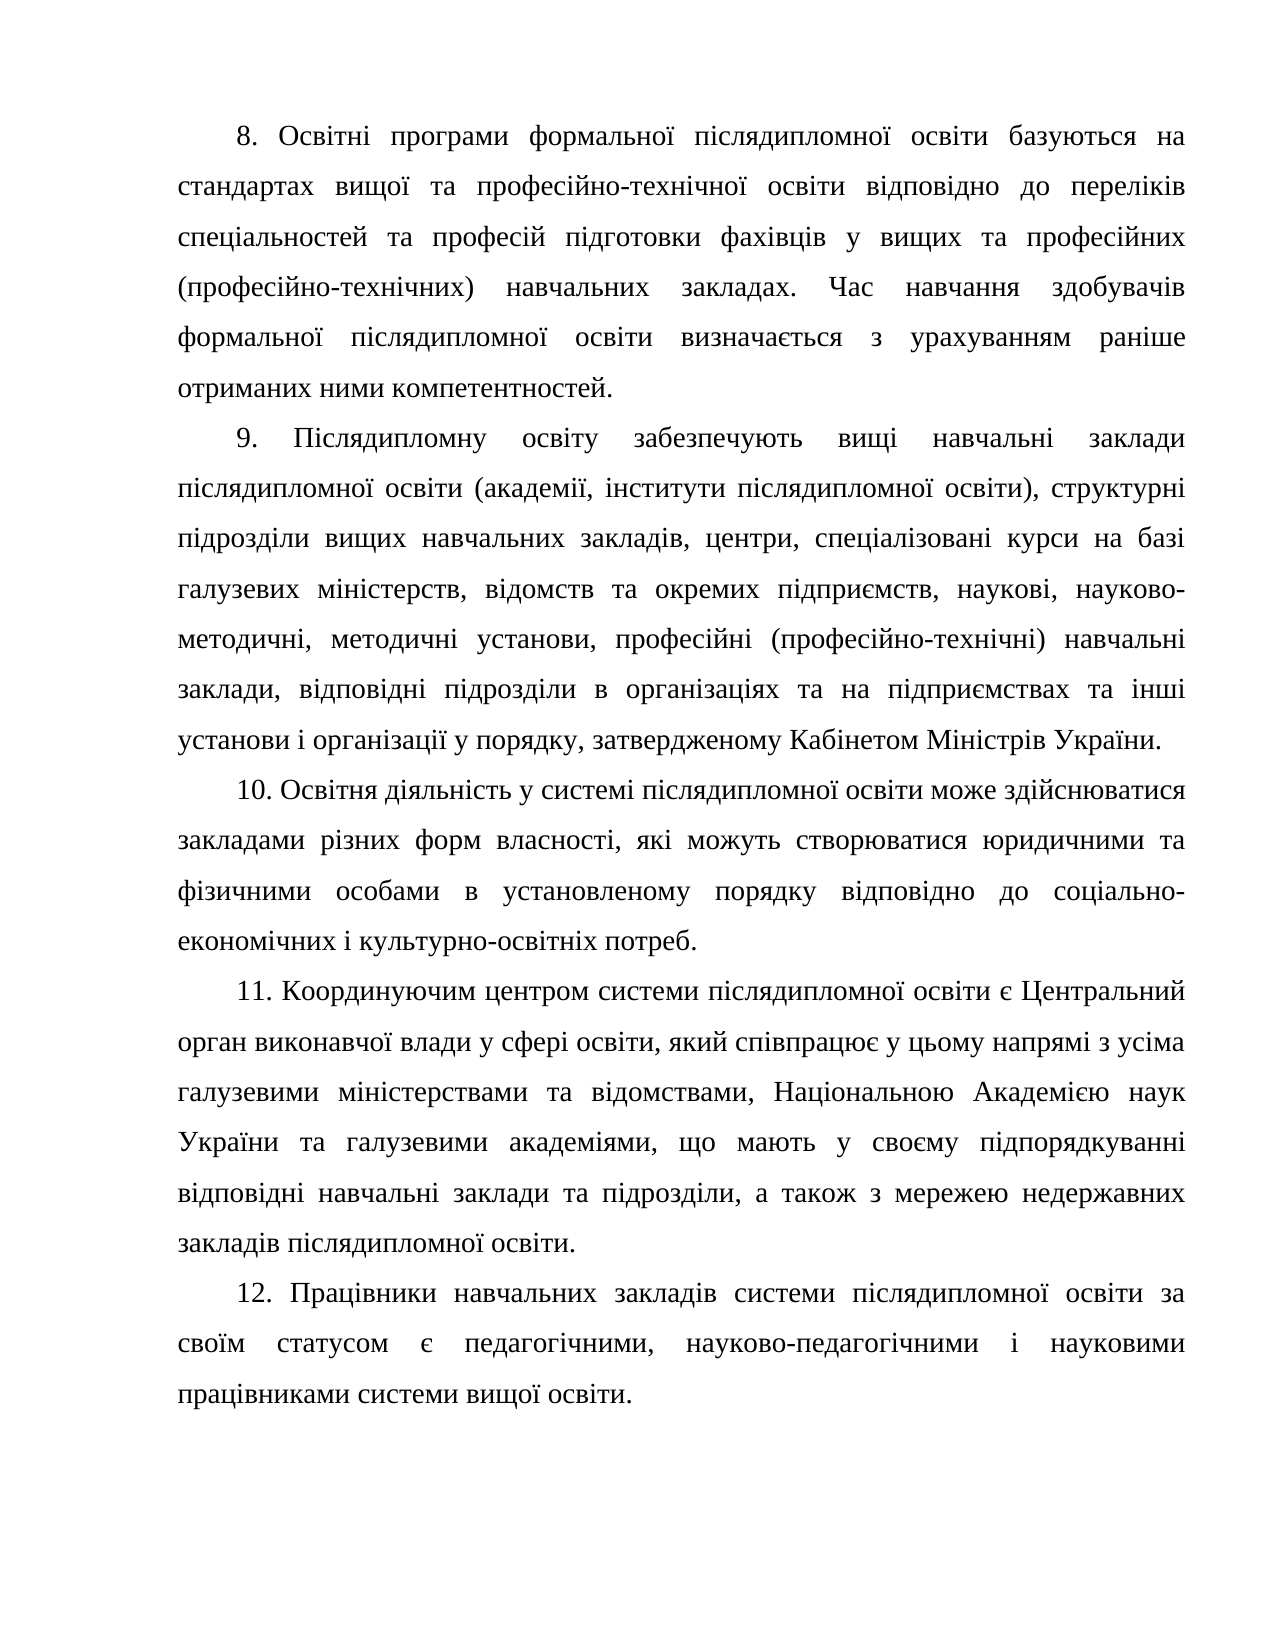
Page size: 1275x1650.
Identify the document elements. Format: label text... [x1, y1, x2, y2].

text 10. Освітня діяльність у системі післядипломної освіти може здійснюватися закладами різних форм власності, які можуть створюватися юридичними та фізичними особами в установленому порядку відповідно до соціально-економічних і культурно-освітніх потреб. [177, 772, 1186, 957]
text 9. Післядипломну освіту забезпечують вищі навчальні заклади післядипломної освіти (академії, інститути післядипломної освіти), структурні підрозділи вищих навчальних закладів, центри, спеціалізовані курси на базі галузевих міністерств, відомств та окремих підприємств, наукові, науково-методичні, методичні установи, професійні (професійно-технічні) навчальні заклади, відповідні підрозділи в організаціях та на підприємствах та інші установи і організації у порядку, затвердженому Кабінетом Міністрів України. [177, 420, 1186, 755]
text 11. Координуючим центром системи післядипломної освіти є Центральний орган виконавчої влади у сфері освіти, який співпрацює у цьому напрямі з усіма галузевими міністерствами та відомствами, Національною Академією наук України та галузевими академіями, що мають у своєму підпорядкуванні відповідні навчальні заклади та підрозділи, а також з мережею недержавних закладів післядипломної освіти. [177, 973, 1186, 1258]
text 8. Освітні програми формальної післядипломної освіти базуються на стандартах вищої та професійно-технічної освіти відповідно до переліків спеціальностей та професій підготовки фахівців у вищих та професійних (професійно-технічних) навчальних закладах. Час навчання здобувачів формальної післядипломної освіти визначається з урахуванням раніше отриманих ними компетентностей. [177, 118, 1186, 403]
text 12. Працівники навчальних закладів системи післядипломної освіти за своїм статусом є педагогічними, науково-педагогічними і науковими працівниками системи вищої освіти. [177, 1275, 1186, 1409]
